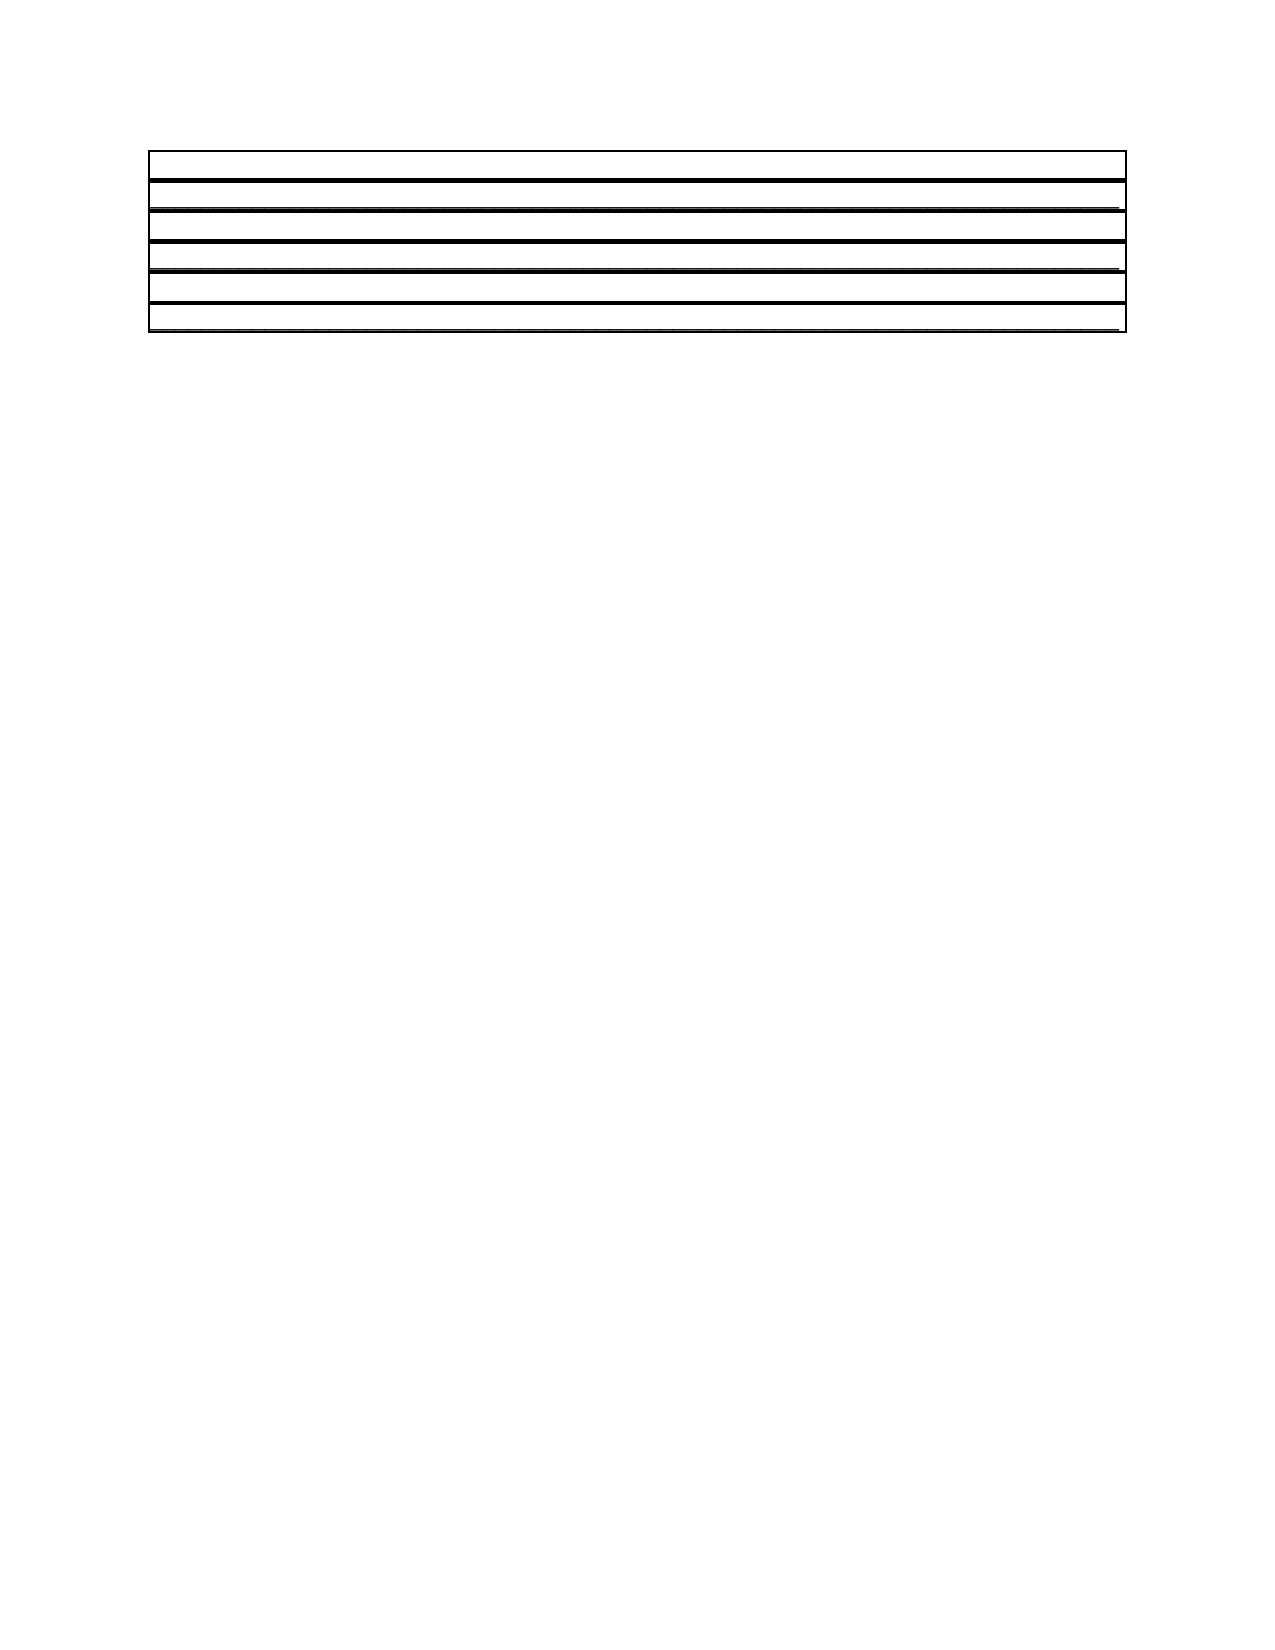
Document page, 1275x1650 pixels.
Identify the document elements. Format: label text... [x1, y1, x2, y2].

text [150, 183, 1125, 209]
text ____________________________________________________________________________ [150, 305, 1125, 331]
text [150, 244, 1125, 270]
